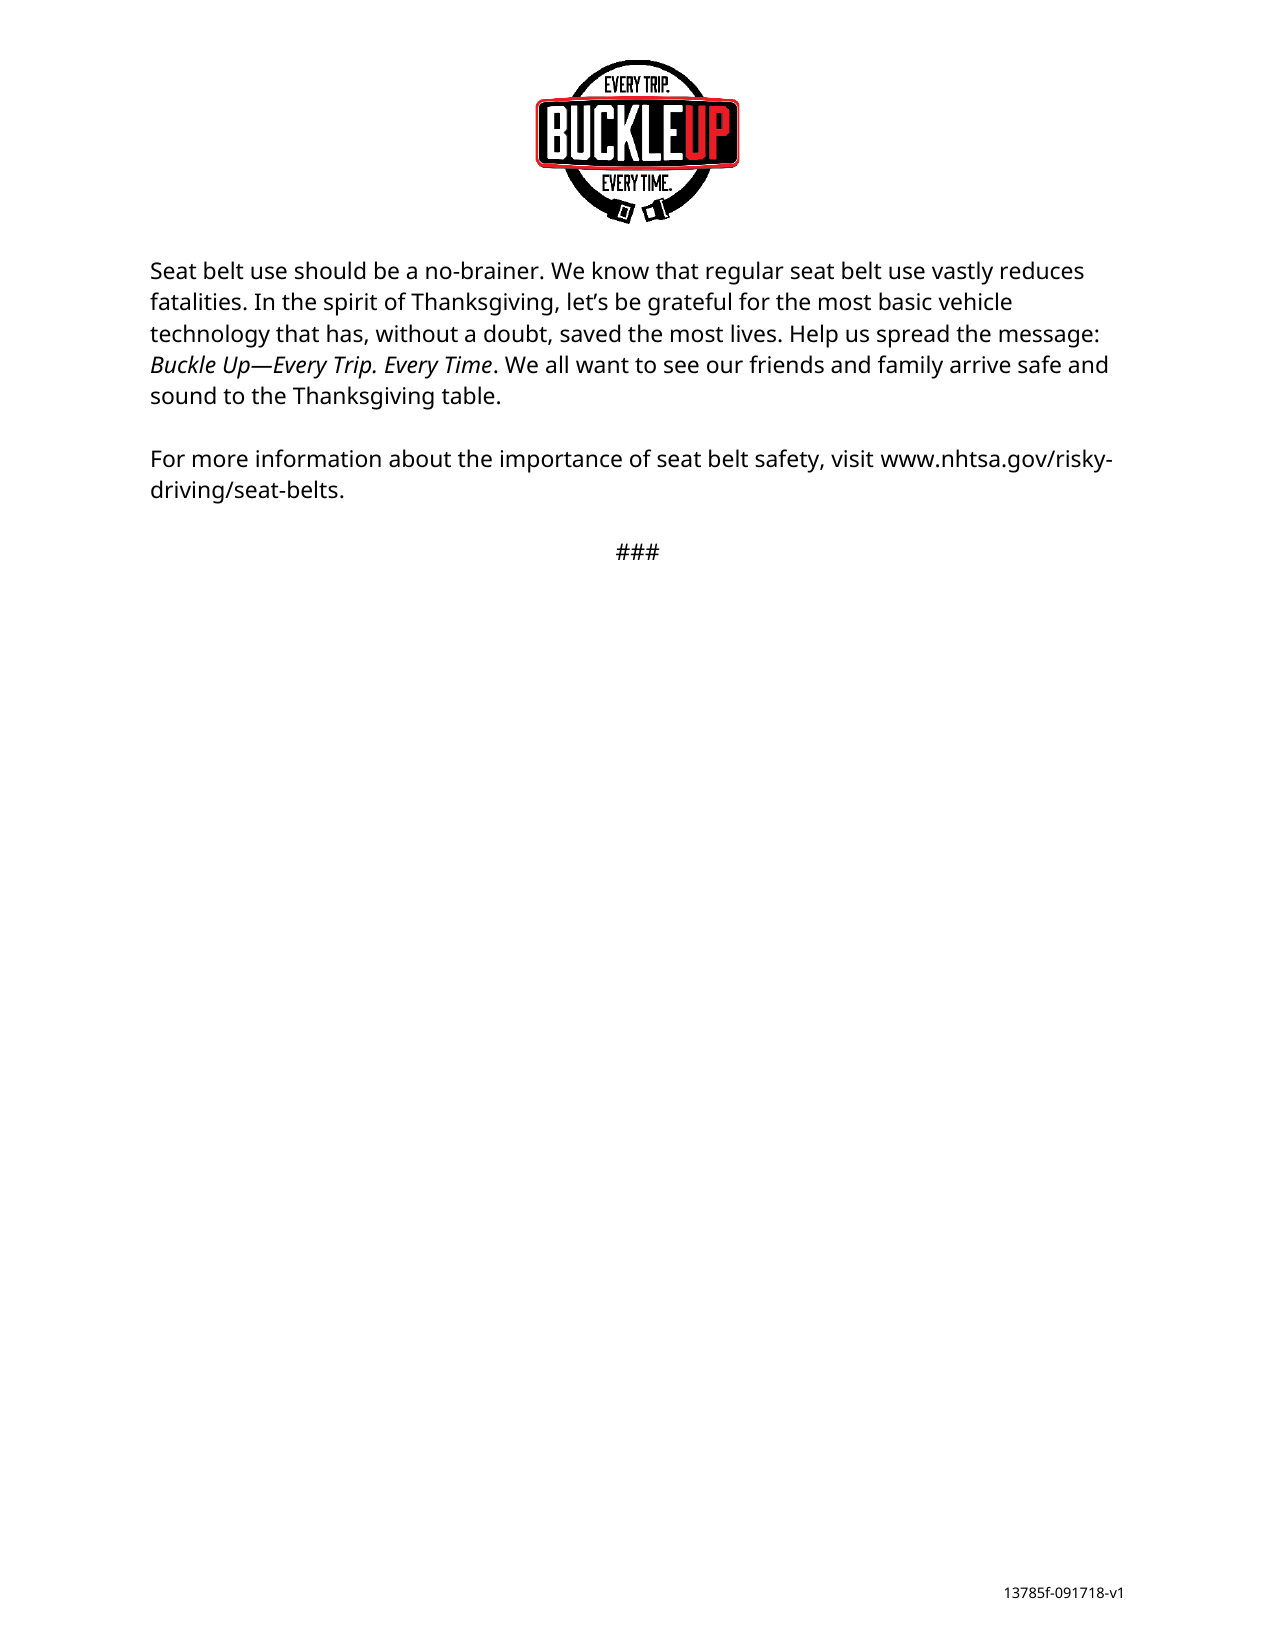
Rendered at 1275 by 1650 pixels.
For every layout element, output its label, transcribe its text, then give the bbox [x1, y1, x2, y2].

picture [535, 60, 740, 224]
text Seat belt use should be a no-brainer. We know that regular seat belt use vastly reduces fatalities. In the spirit of Thanksgiving, let’s be grateful for the most basic vehicle technology that has, without a doubt, saved the most lives. Help us spread the message: Buckle Up—Every Trip. Every Time. We all want to see our friends and family arrive safe and sound to the Thanksgiving table. [150, 255, 1125, 411]
text For more information about the importance of seat belt safety, visit www.nhtsa.gov/risky-driving/seat-belts. [150, 442, 1125, 505]
text ### [150, 536, 1125, 567]
